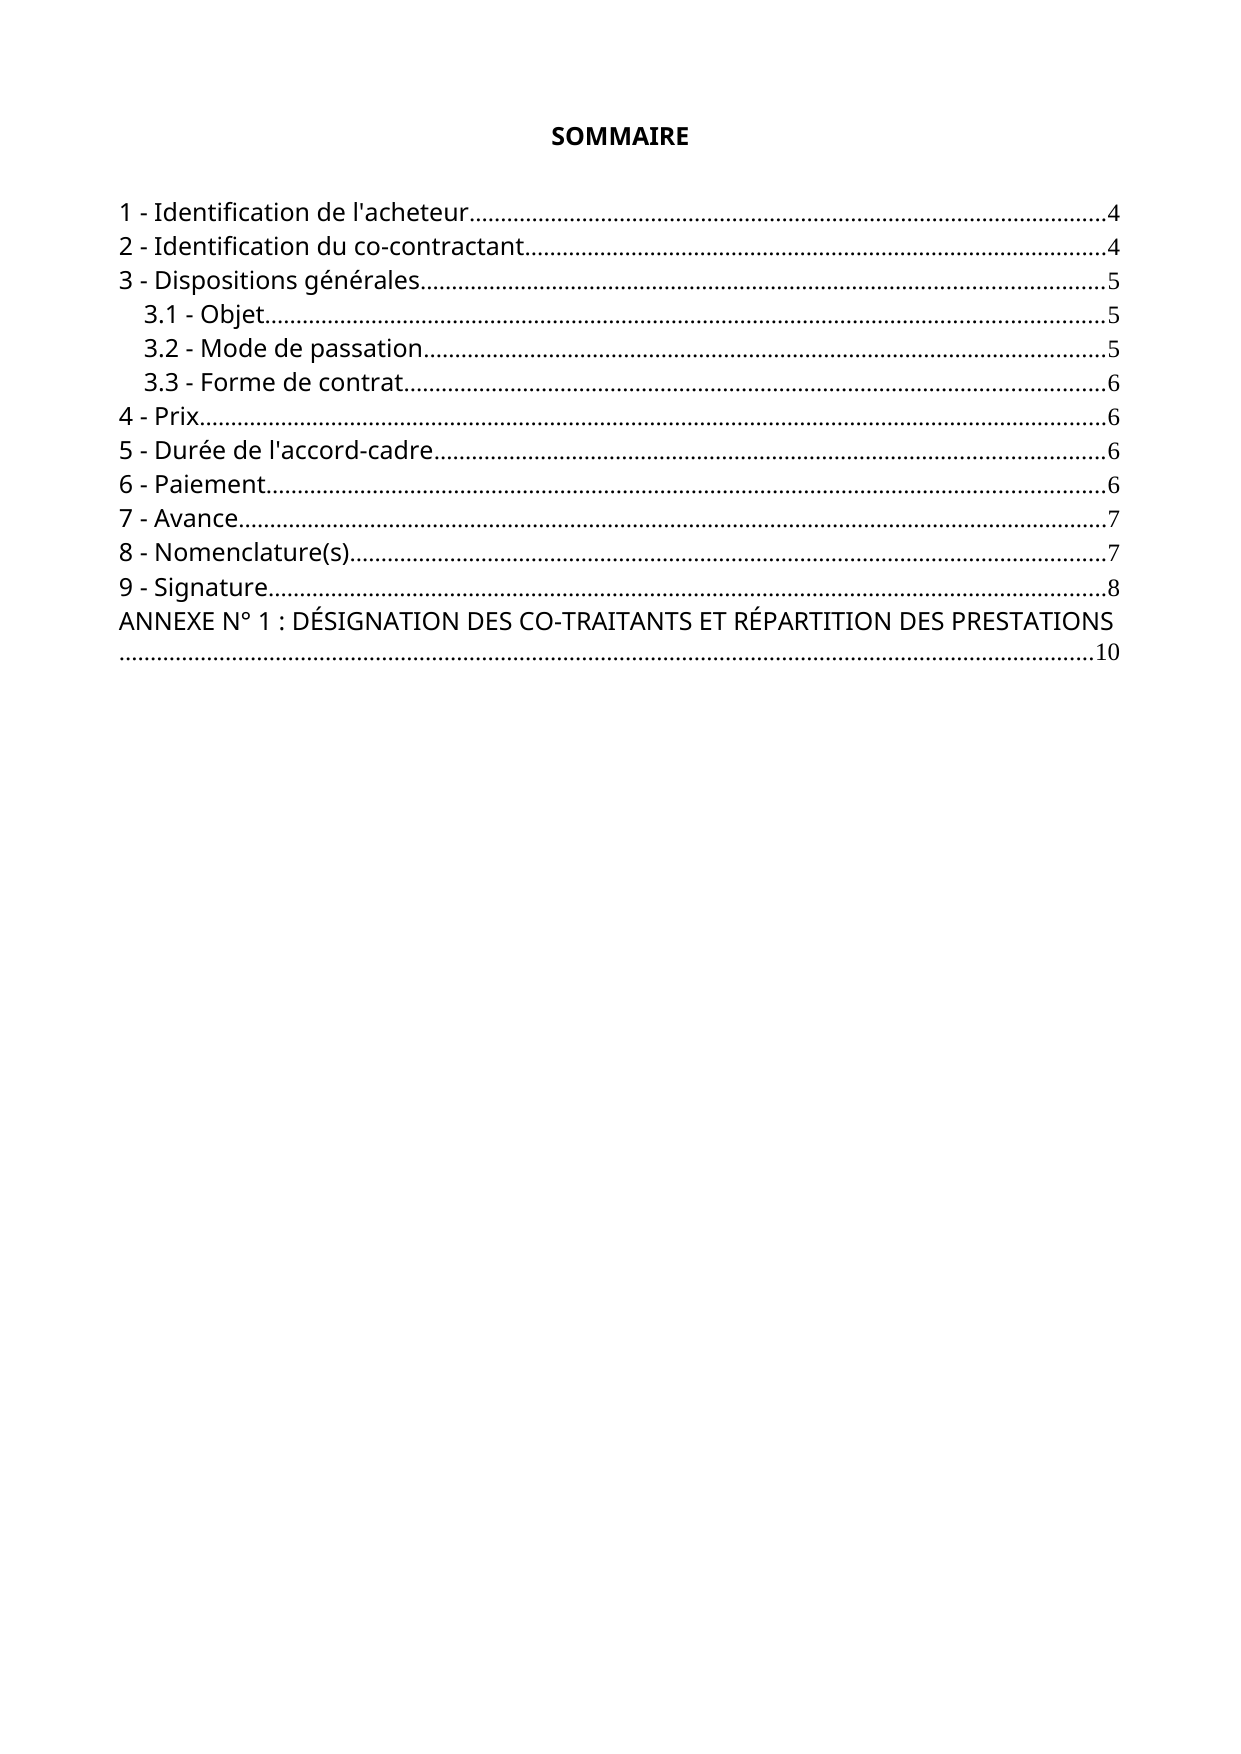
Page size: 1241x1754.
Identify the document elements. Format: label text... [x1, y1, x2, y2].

text 7 - Avance 7 [119, 501, 1121, 535]
text 8 - Nomenclature(s) 7 [119, 535, 1121, 569]
text ANNEXE N° 1 : DÉSIGNATION DES CO-TRAITANTS ET RÉPARTITION DES PRESTATIONS 10 [119, 603, 1121, 666]
text 9 - Signature 8 [119, 569, 1121, 603]
text 5 - Durée de l'accord-cadre 6 [119, 433, 1121, 467]
text 3.3 - Forme de contrat 6 [144, 365, 1121, 399]
text 2 - Identification du co-contractant 4 [119, 228, 1121, 263]
text 3.1 - Objet 5 [144, 297, 1121, 331]
text 6 - Paiement 6 [119, 467, 1121, 501]
text SOMMAIRE [119, 119, 1121, 153]
text 3.2 - Mode de passation 5 [144, 331, 1121, 365]
text 4 - Prix 6 [119, 399, 1121, 433]
text 1 - Identification de l'acheteur 4 [119, 194, 1121, 228]
text 3 - Dispositions générales 5 [119, 263, 1121, 297]
